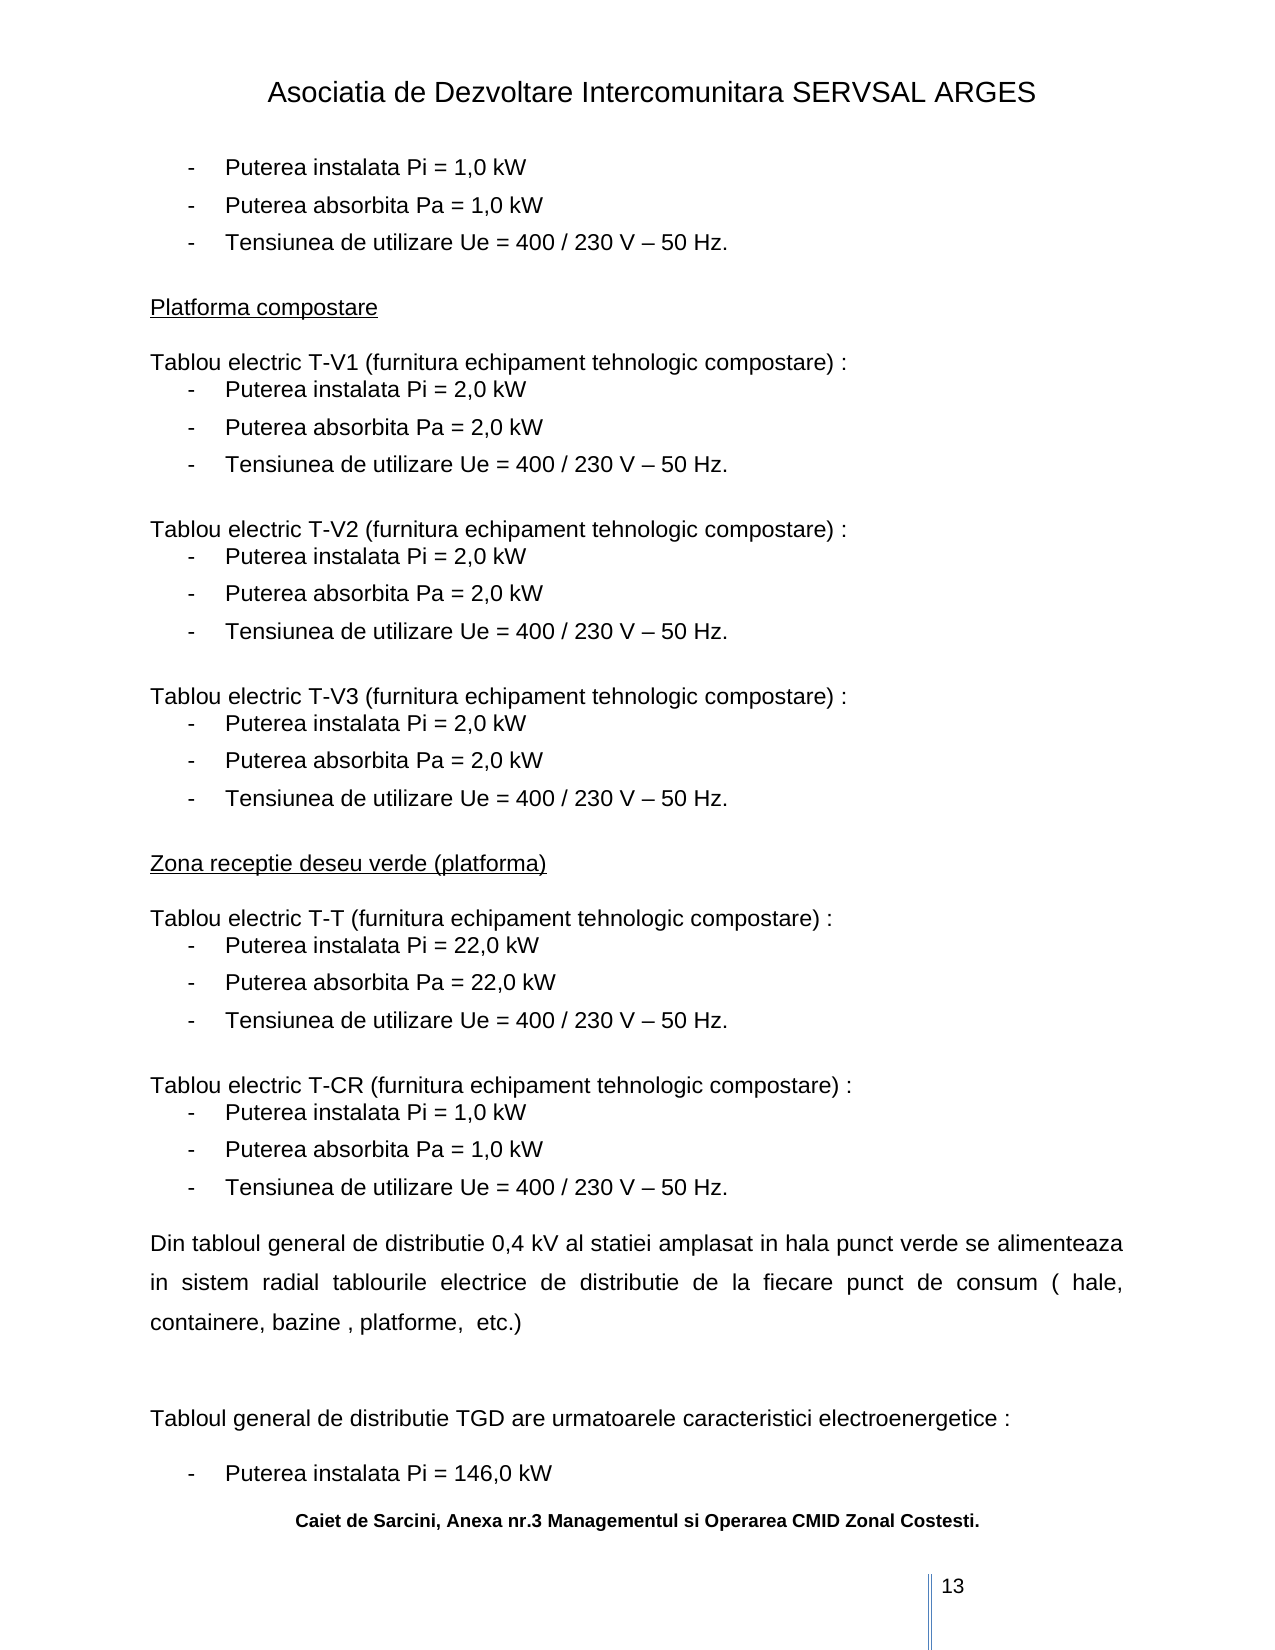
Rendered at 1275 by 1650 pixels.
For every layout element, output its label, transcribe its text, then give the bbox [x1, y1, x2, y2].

text Tabloul general de distributie TGD are urmatoarele caracteristici electroenergetice : [150, 1405, 1118, 1431]
list Puterea instalata Pi = 146,0 kW [187, 1460, 1118, 1486]
list Puterea absorbita Pa = 1,0 kW [187, 192, 1117, 218]
text Zona receptie deseu verde (platforma) [150, 850, 1118, 876]
list Tensiunea de utilizare Ue = 400 / 230 V – 50 Hz. [187, 618, 1117, 644]
text Din tabloul general de distributie 0,4 kV al statiei amplasat in hala punct verde se alimenteaza in sistem radial tablourile electrice de distributie de la fiecare punct de consum ( hale, containere, bazine , platforme, etc.) [150, 1230, 1125, 1335]
text Platforma compostare [150, 294, 1118, 321]
text Tablou electric T-V3 (furnitura echipament tehnologic compostare) : [150, 683, 1118, 709]
text Tablou electric T-T (furnitura echipament tehnologic compostare) : [150, 905, 1118, 931]
list Tensiunea de utilizare Ue = 400 / 230 V – 50 Hz. [187, 1007, 1117, 1033]
list Puterea instalata Pi = 2,0 kW [187, 543, 1117, 569]
list Puterea instalata Pi = 1,0 kW [187, 1098, 1117, 1125]
list Puterea instalata Pi = 2,0 kW [187, 376, 1117, 402]
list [187, 229, 1117, 256]
text Tablou electric T-V1 (furnitura echipament tehnologic compostare) : [150, 349, 1118, 376]
list Puterea instalata Pi = 22,0 kW [187, 932, 1117, 958]
list Tensiunea de utilizare Ue = 400 / 230 V – 50 Hz. [187, 785, 1117, 811]
list Puterea instalata Pi = 2,0 kW [187, 710, 1117, 736]
text Tablou electric T-V2 (furnitura echipament tehnologic compostare) : [150, 516, 1118, 542]
list Puterea absorbita Pa = 2,0 kW [187, 747, 1117, 774]
list Puterea absorbita Pa = 1,0 kW [187, 1136, 1117, 1162]
list Puterea absorbita Pa = 22,0 kW [187, 969, 1117, 996]
text Tablou electric T-CR (furnitura echipament tehnologic compostare) : [150, 1072, 1118, 1098]
list Tensiunea de utilizare Ue = 400 / 230 V – 50 Hz. [187, 451, 1117, 477]
list Puterea absorbita Pa = 2,0 kW [187, 580, 1117, 607]
list Puterea absorbita Pa = 2,0 kW [187, 413, 1117, 440]
list Puterea instalata Pi = 1,0 kW [187, 154, 1117, 181]
list Tensiunea de utilizare Ue = 400 / 230 V – 50 Hz. [187, 1173, 1117, 1200]
